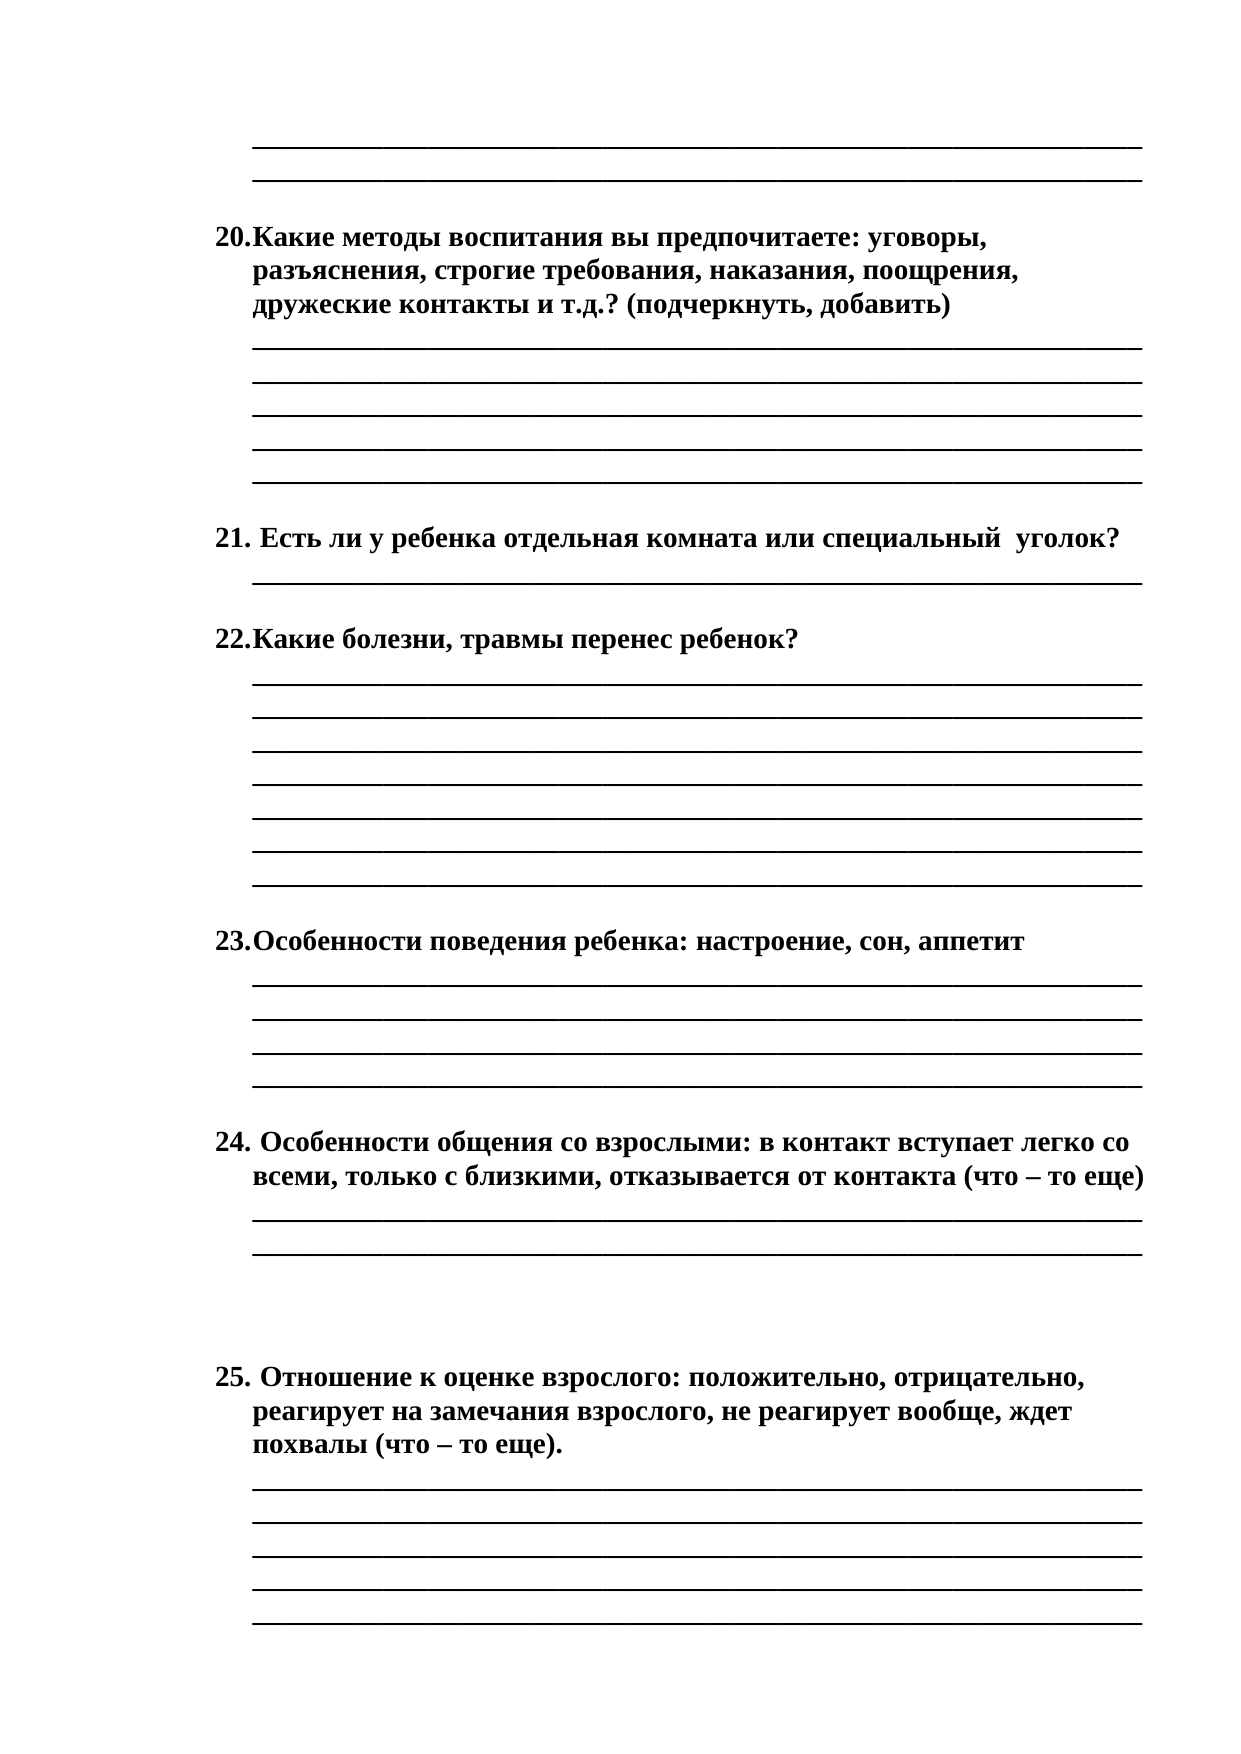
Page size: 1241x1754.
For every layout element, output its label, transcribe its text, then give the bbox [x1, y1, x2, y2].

list Особенности поведения ребенка: настроение, сон, аппетит ____________________________________________________________________________________________________________________________________________________________________________________________________________________________________________________ [215, 923, 1152, 1091]
list Какие методы воспитания вы предпочитаете: уговоры, разъяснения, строгие требования, наказания, поощрения, дружеские контакты и т.д.? (подчеркнуть, добавить) _________________________________________________________________________________________________________________________________________________________________________________________________________________________________________________________________________________________________________________ [215, 219, 1152, 487]
list Какие болезни, травмы перенес ребенок? ___________________________________________________________________________________________________________________________________________________________________________________________________________________________________________________________________________________________________________________________________________________________________________________________________________________________________________ [215, 621, 1152, 889]
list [215, 118, 1152, 185]
list Особенности общения со взрослыми: в контакт вступает легко со всеми, только с близкими, отказывается от контакта (что – то еще) __________________________________________________________________________________________________________________________ [215, 1124, 1152, 1258]
list Отношение к оценке взрослого: положительно, отрицательно, реагирует на замечания взрослого, не реагирует вообще, ждет похвалы (что – то еще). _________________________________________________________________________________________________________________________________________________________________________________________________________________________________________________________________________________________________________________ [215, 1359, 1152, 1627]
list Есть ли у ребенка отдельная комната или специальный уголок? _____________________________________________________________ [215, 521, 1152, 588]
